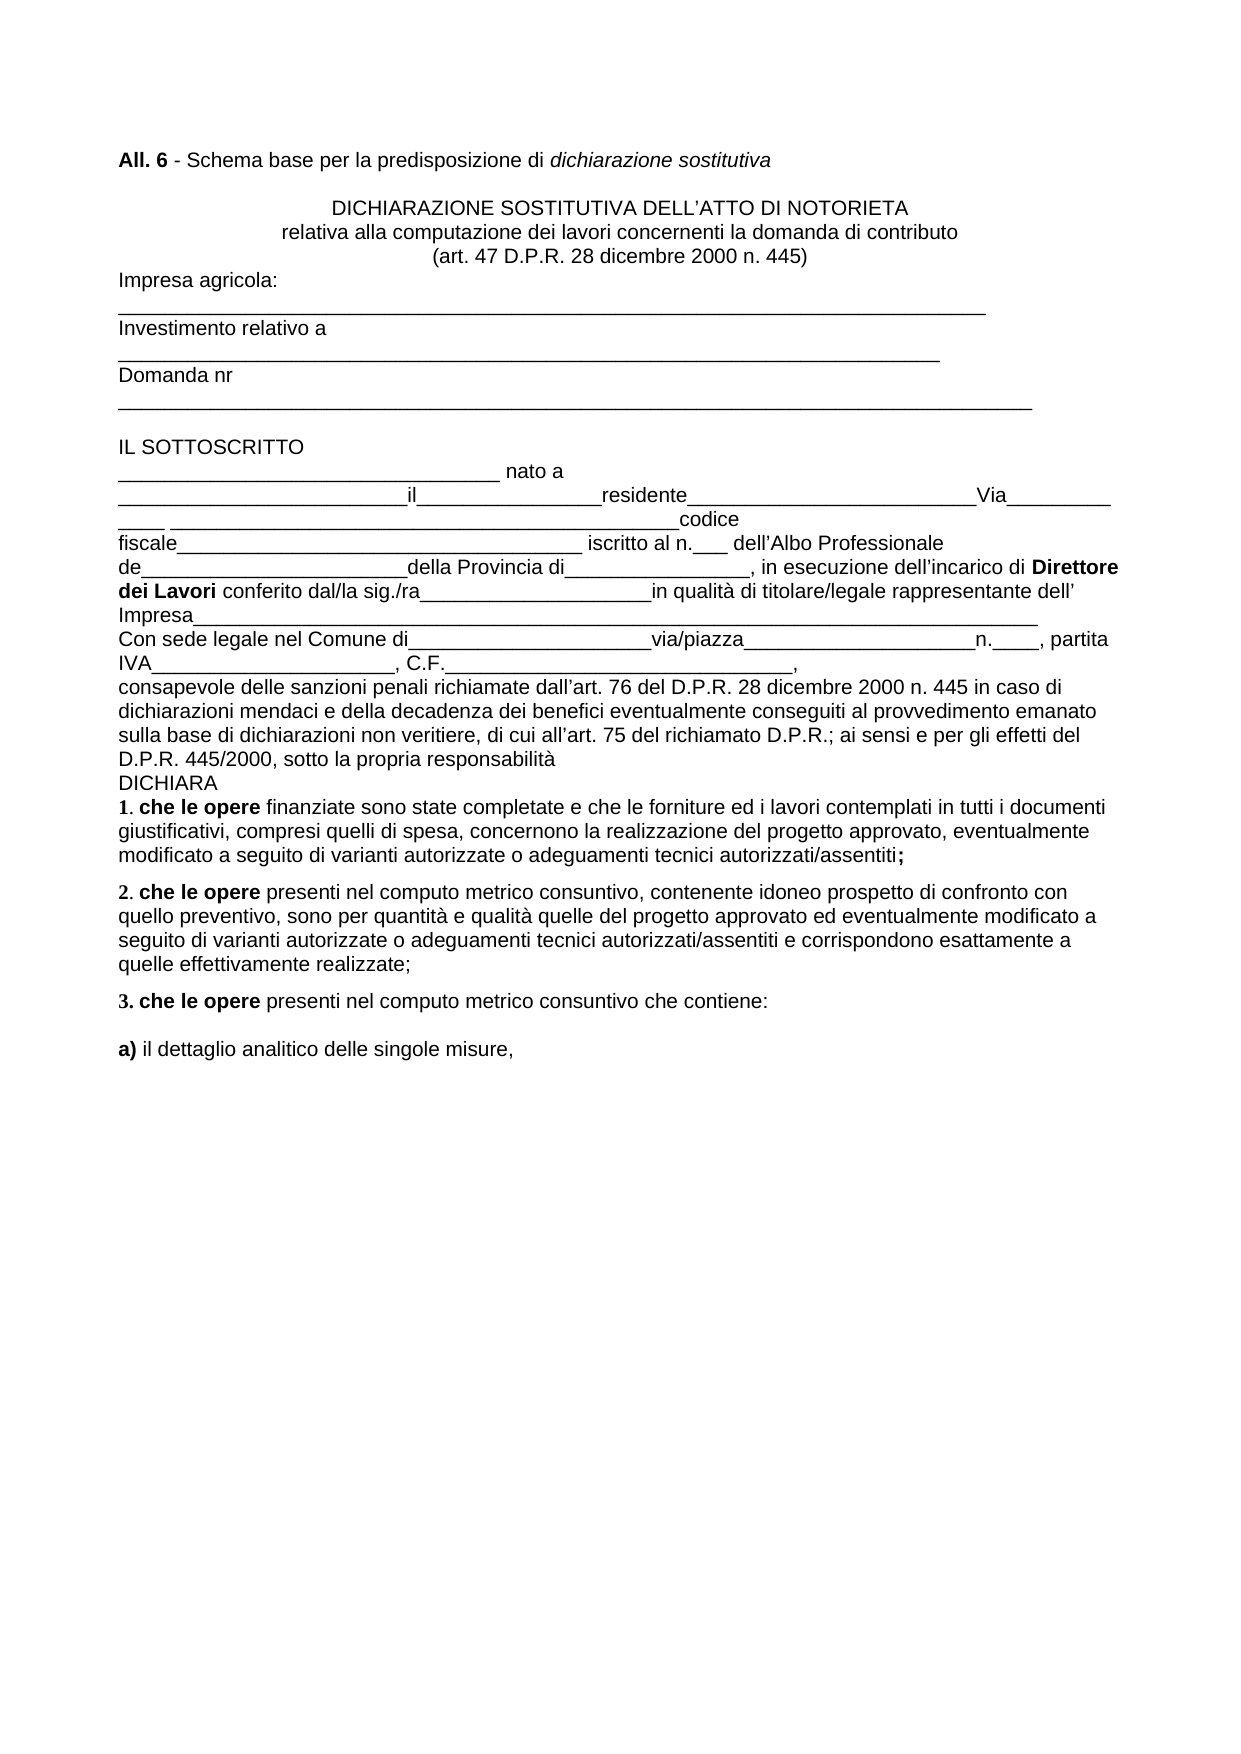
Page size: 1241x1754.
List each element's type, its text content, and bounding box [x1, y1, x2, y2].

text consapevole delle sanzioni penali richiamate dall’art. 76 del D.P.R. 28 dicembre 2000 n. 445 in caso di dichiarazioni mendaci e della decadenza dei benefici eventualmente conseguiti al provvedimento emanato sulla base di dichiarazioni non veritiere, di cui all’art. 75 del richiamato D.P.R.; ai sensi e per gli effetti del D.P.R. 445/2000, sotto la propria responsabilità [118, 675, 1122, 771]
text IL SOTTOSCRITTO [118, 435, 1122, 459]
text Impresa agricola: ___________________________________________________________________________ [118, 267, 1122, 315]
text DICHIARA [118, 771, 1122, 794]
text 1. che le opere finanziate sono state completate e che le forniture ed i lavori contemplati in tutti i documenti giustificativi, compresi quelli di spesa, concernono la realizzazione del progetto approvato, eventualmente modificato a seguito di varianti autorizzate o adeguamenti tecnici autorizzati/assentiti; [118, 794, 1122, 867]
text (art. 47 D.P.R. 28 dicembre 2000 n. 445) [118, 243, 1122, 267]
text a) il dettaglio analitico delle singole misure, [118, 1037, 1122, 1061]
text Domanda nr _______________________________________________________________________________ [118, 363, 1122, 411]
text _________________________________ nato a _________________________il________________residente_________________________Via_____________ ____________________________________________codice fiscale___________________________________ iscritto al n.___ dell’Albo Professionale de_______________________della Provincia di________________, in esecuzione dell’incarico di Direttore dei Lavori conferito dal/la sig./ra____________________in qualità di titolare/legale rappresentante dell’ Impresa_________________________________________________________________________ [118, 459, 1122, 627]
text Con sede legale nel Comune di_____________________via/piazza____________________n.____, partita IVA_____________________, C.F.______________________________, [118, 627, 1122, 675]
text Investimento relativo a _______________________________________________________________________ [118, 315, 1122, 363]
text 3. che le opere presenti nel computo metrico consuntivo che contiene: [118, 989, 1122, 1013]
text 2. che le opere presenti nel computo metrico consuntivo, contenente idoneo prospetto di confronto con quello preventivo, sono per quantità e qualità quelle del progetto approvato ed eventualmente modificato a seguito di varianti autorizzate o adeguamenti tecnici autorizzati/assentiti e corrispondono esattamente a quelle effettivamente realizzate; [118, 880, 1122, 976]
text relativa alla computazione dei lavori concernenti la domanda di contributo [118, 219, 1122, 243]
text All. 6 - Schema base per la predisposizione di dichiarazione sostitutiva [118, 148, 1122, 172]
text DICHIARAZIONE SOSTITUTIVA DELL’ATTO DI NOTORIETA [118, 196, 1122, 219]
